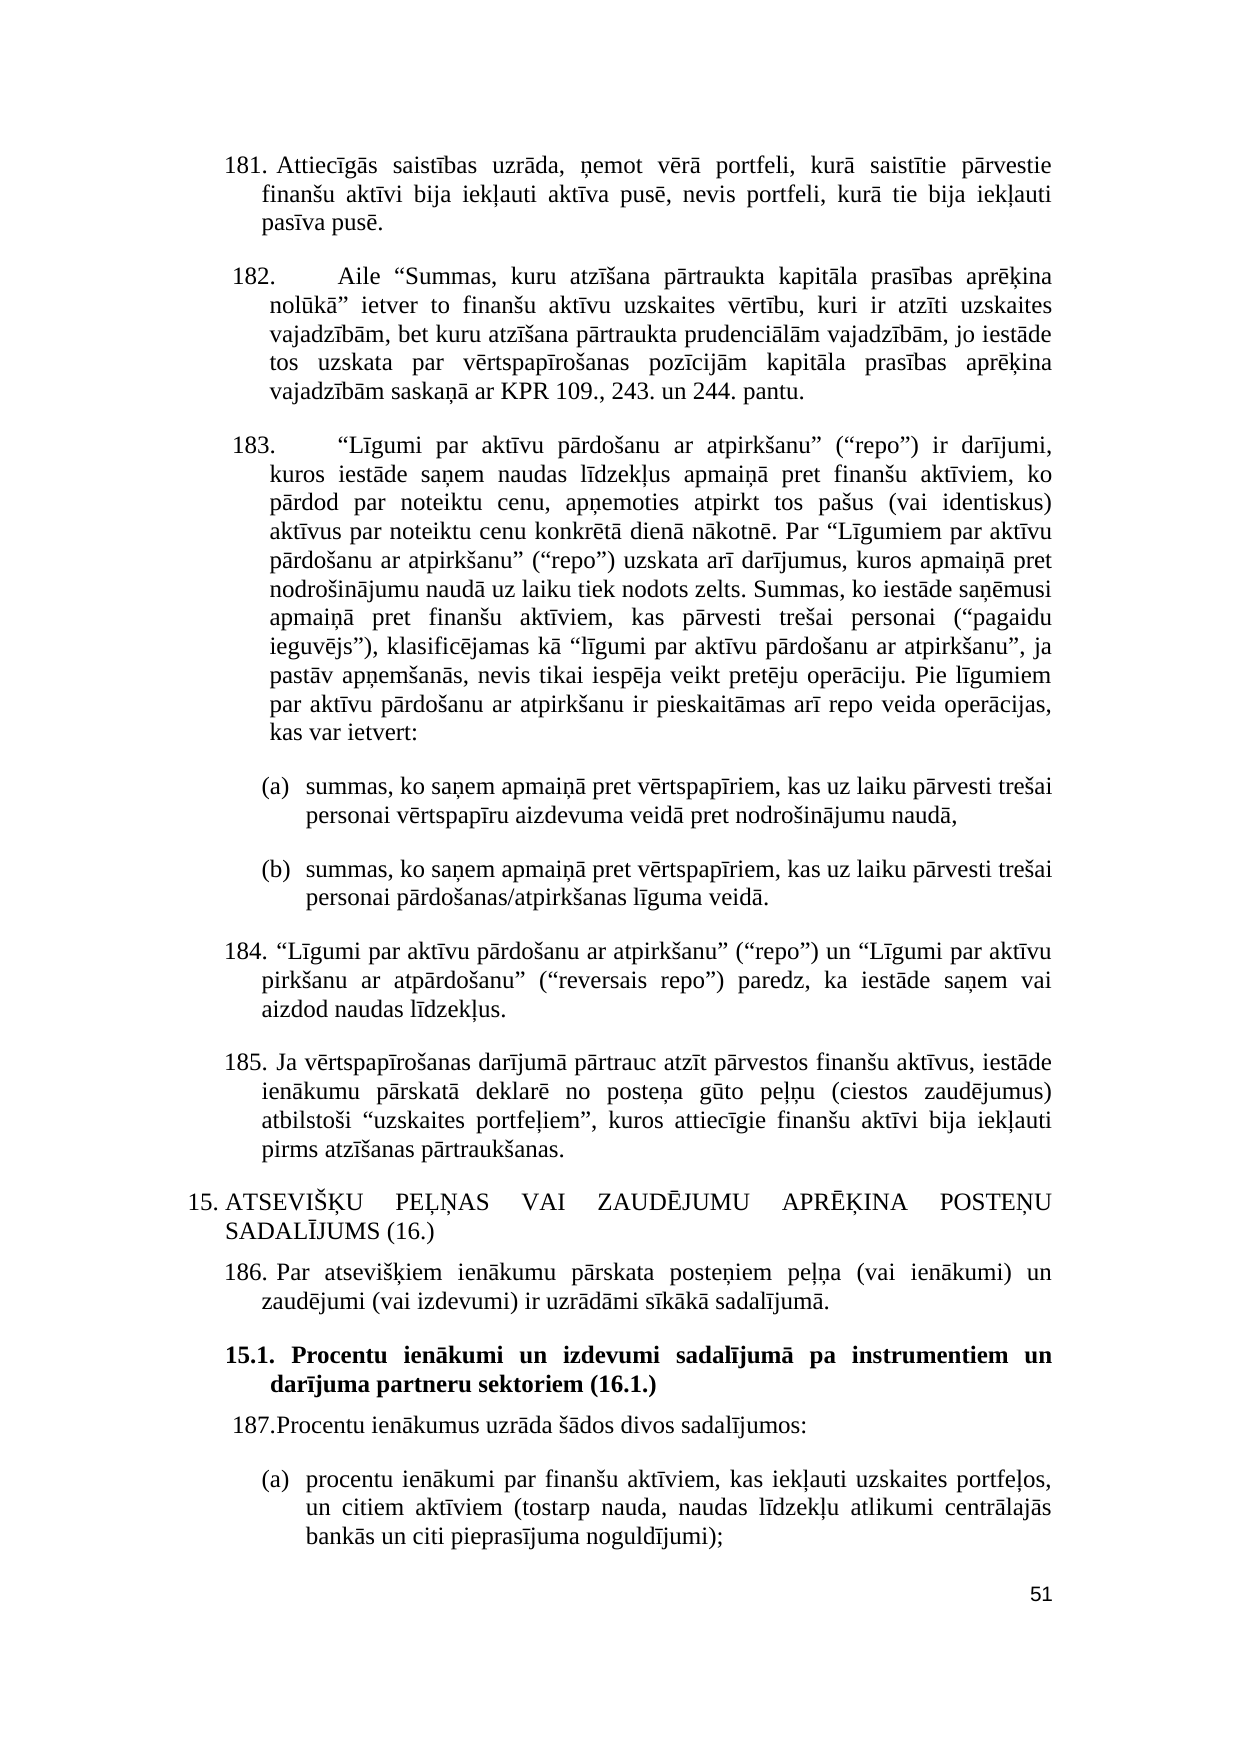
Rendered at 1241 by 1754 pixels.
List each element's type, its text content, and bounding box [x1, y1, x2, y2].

list procentu ienākumi par finanšu aktīviem, kas iekļauti uzskaites portfeļos, un citiem aktīviem (tostarp nauda, naudas līdzekļu atlikumi centrālajās bankās un citi pieprasījuma noguldījumi); [261, 1464, 1053, 1550]
text Attiecīgās saistības uzrāda, ņemot vērā portfeli, kurā saistītie pārvestie finanšu aktīvi bija iekļauti aktīva pusē, nevis portfeli, kurā tie bija iekļauti pasīva pusē. [224, 150, 1053, 236]
text Procentu ienākumus uzrāda šādos divos sadalījumos: [232, 1410, 1053, 1439]
list summas, ko saņem apmaiņā pret vērtspapīriem, kas uz laiku pārvesti trešai personai vērtspapīru aizdevuma veidā pret nodrošinājumu naudā, [261, 771, 1053, 829]
subtitle Procentu ienākumi un izdevumi sadalījumā pa instrumentiem un darījuma partneru sektoriem (16.1.) [225, 1340, 1053, 1397]
text “Līgumi par aktīvu pārdošanu ar atpirkšanu” (“repo”) ir darījumi, kuros iestāde saņem naudas līdzekļus apmaiņā pret finanšu aktīviem, ko pārdod par noteiktu cenu, apņemoties atpirkt tos pašus (vai identiskus) aktīvus par noteiktu cenu konkrētā dienā nākotnē. Par “Līgumiem par aktīvu pārdošanu ar atpirkšanu” (“repo”) uzskata arī darījumus, kuros apmaiņā pret nodrošinājumu naudā uz laiku tiek nodots zelts. Summas, ko iestāde saņēmusi apmaiņā pret finanšu aktīviem, kas pārvesti trešai personai (“pagaidu ieguvējs”), klasificējamas kā “līgumi par aktīvu pārdošanu ar atpirkšanu”, ja pastāv apņemšanās, nevis tikai iespēja veikt pretēju operāciju. Pie līgumiem par aktīvu pārdošanu ar atpirkšanu ir pieskaitāmas arī repo veida operācijas, kas var ietvert: [232, 430, 1053, 746]
subtitle Atsevišķu peļņas vai zaudējumu aprēķina posteņu sadalījums (16.) [187, 1187, 1053, 1245]
text Aile “Summas, kuru atzīšana pārtraukta kapitāla prasības aprēķina nolūkā” ietver to finanšu aktīvu uzskaites vērtību, kuri ir atzīti uzskaites vajadzībām, bet kuru atzīšana pārtraukta prudenciālām vajadzībām, jo iestāde tos uzskata par vērtspapīrošanas pozīcijām kapitāla prasības aprēķina vajadzībām saskaņā ar KPR 109., 243. un 244. pantu. [232, 261, 1053, 405]
list summas, ko saņem apmaiņā pret vērtspapīriem, kas uz laiku pārvesti trešai personai pārdošanas/atpirkšanas līguma veidā. [261, 854, 1053, 911]
text “Līgumi par aktīvu pārdošanu ar atpirkšanu” (“repo”) un “Līgumi par aktīvu pirkšanu ar atpārdošanu” (“reversais repo”) paredz, ka iestāde saņem vai aizdod naudas līdzekļus. [224, 936, 1053, 1022]
text Par atsevišķiem ienākumu pārskata posteņiem peļņa (vai ienākumi) un zaudējumi (vai izdevumi) ir uzrādāmi sīkākā sadalījumā. [224, 1257, 1053, 1315]
text Ja vērtspapīrošanas darījumā pārtrauc atzīt pārvestos finanšu aktīvus, iestāde ienākumu pārskatā deklarē no posteņa gūto peļņu (ciestos zaudējumus) atbilstoši “uzskaites portfeļiem”, kuros attiecīgie finanšu aktīvi bija iekļauti pirms atzīšanas pārtraukšanas. [224, 1047, 1053, 1162]
